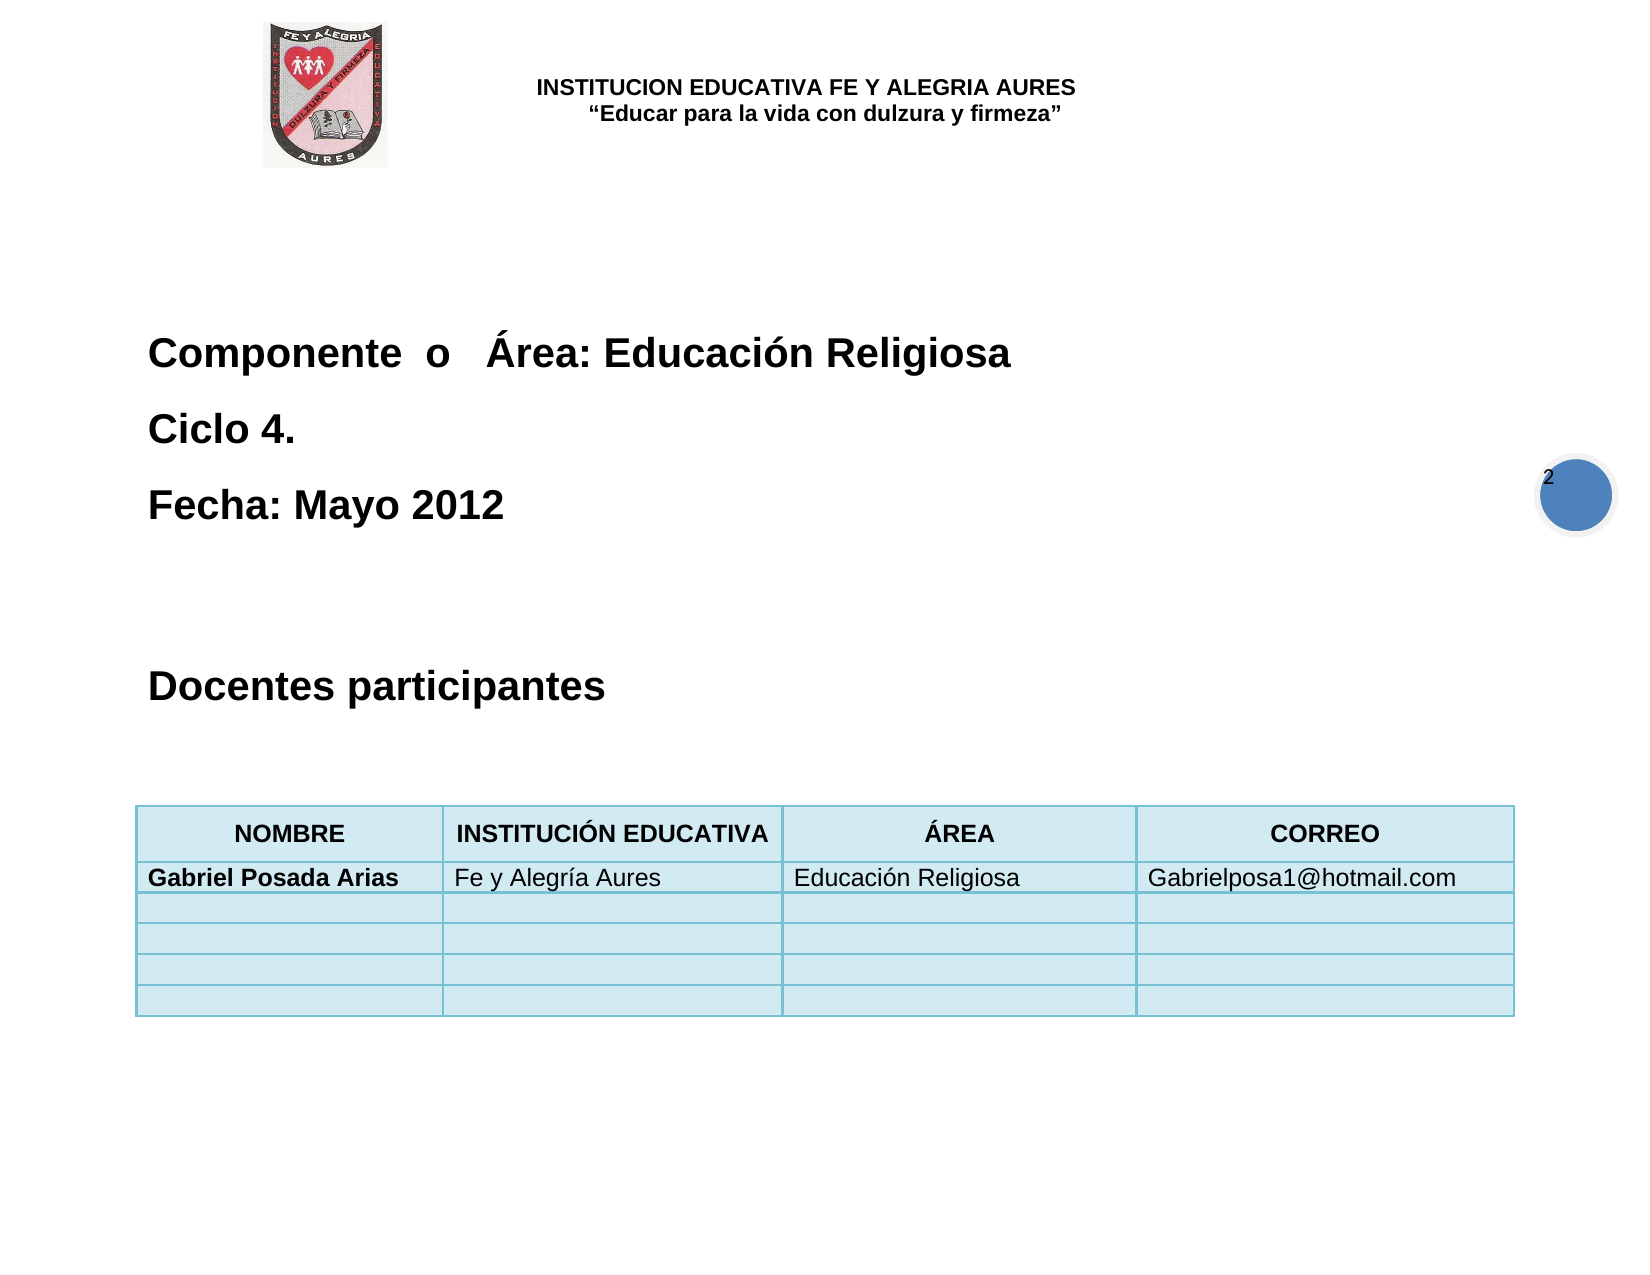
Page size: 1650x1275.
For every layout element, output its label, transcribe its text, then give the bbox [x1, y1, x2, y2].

table_header INSTITUCIÓN EDUCATIVA [444, 807, 781, 861]
table_cell Gabriel Posada Arias [138, 863, 442, 891]
table_cell [1138, 924, 1513, 953]
table_cell [444, 894, 781, 922]
text Fecha: Mayo 2012 [148, 480, 1502, 528]
picture [262, 22, 388, 167]
table_cell [138, 924, 442, 953]
table_cell [784, 894, 1135, 922]
text Ciclo 4. [148, 404, 1502, 452]
table_cell [138, 894, 442, 922]
table_header CORREO [1138, 807, 1513, 861]
text Docentes participantes [148, 661, 1502, 709]
text Componente o Área: Educación Religiosa [148, 328, 1502, 376]
table_cell [1138, 986, 1513, 1015]
table_cell [444, 986, 781, 1015]
table_cell [784, 955, 1135, 984]
table_cell [784, 924, 1135, 953]
table_cell [138, 955, 442, 984]
table_cell [1138, 955, 1513, 984]
table_cell Educación Religiosa [784, 863, 1135, 891]
table_header ÁREA [784, 807, 1135, 861]
table_cell [444, 955, 781, 984]
table_header NOMBRE [138, 807, 442, 861]
table_cell Gabrielposa1@hotmail.com [1138, 863, 1513, 891]
table_cell [784, 986, 1135, 1015]
table_cell [138, 986, 442, 1015]
table_cell [1138, 894, 1513, 922]
table_cell Fe y Alegría Aures [444, 863, 781, 891]
table_cell [444, 924, 781, 953]
